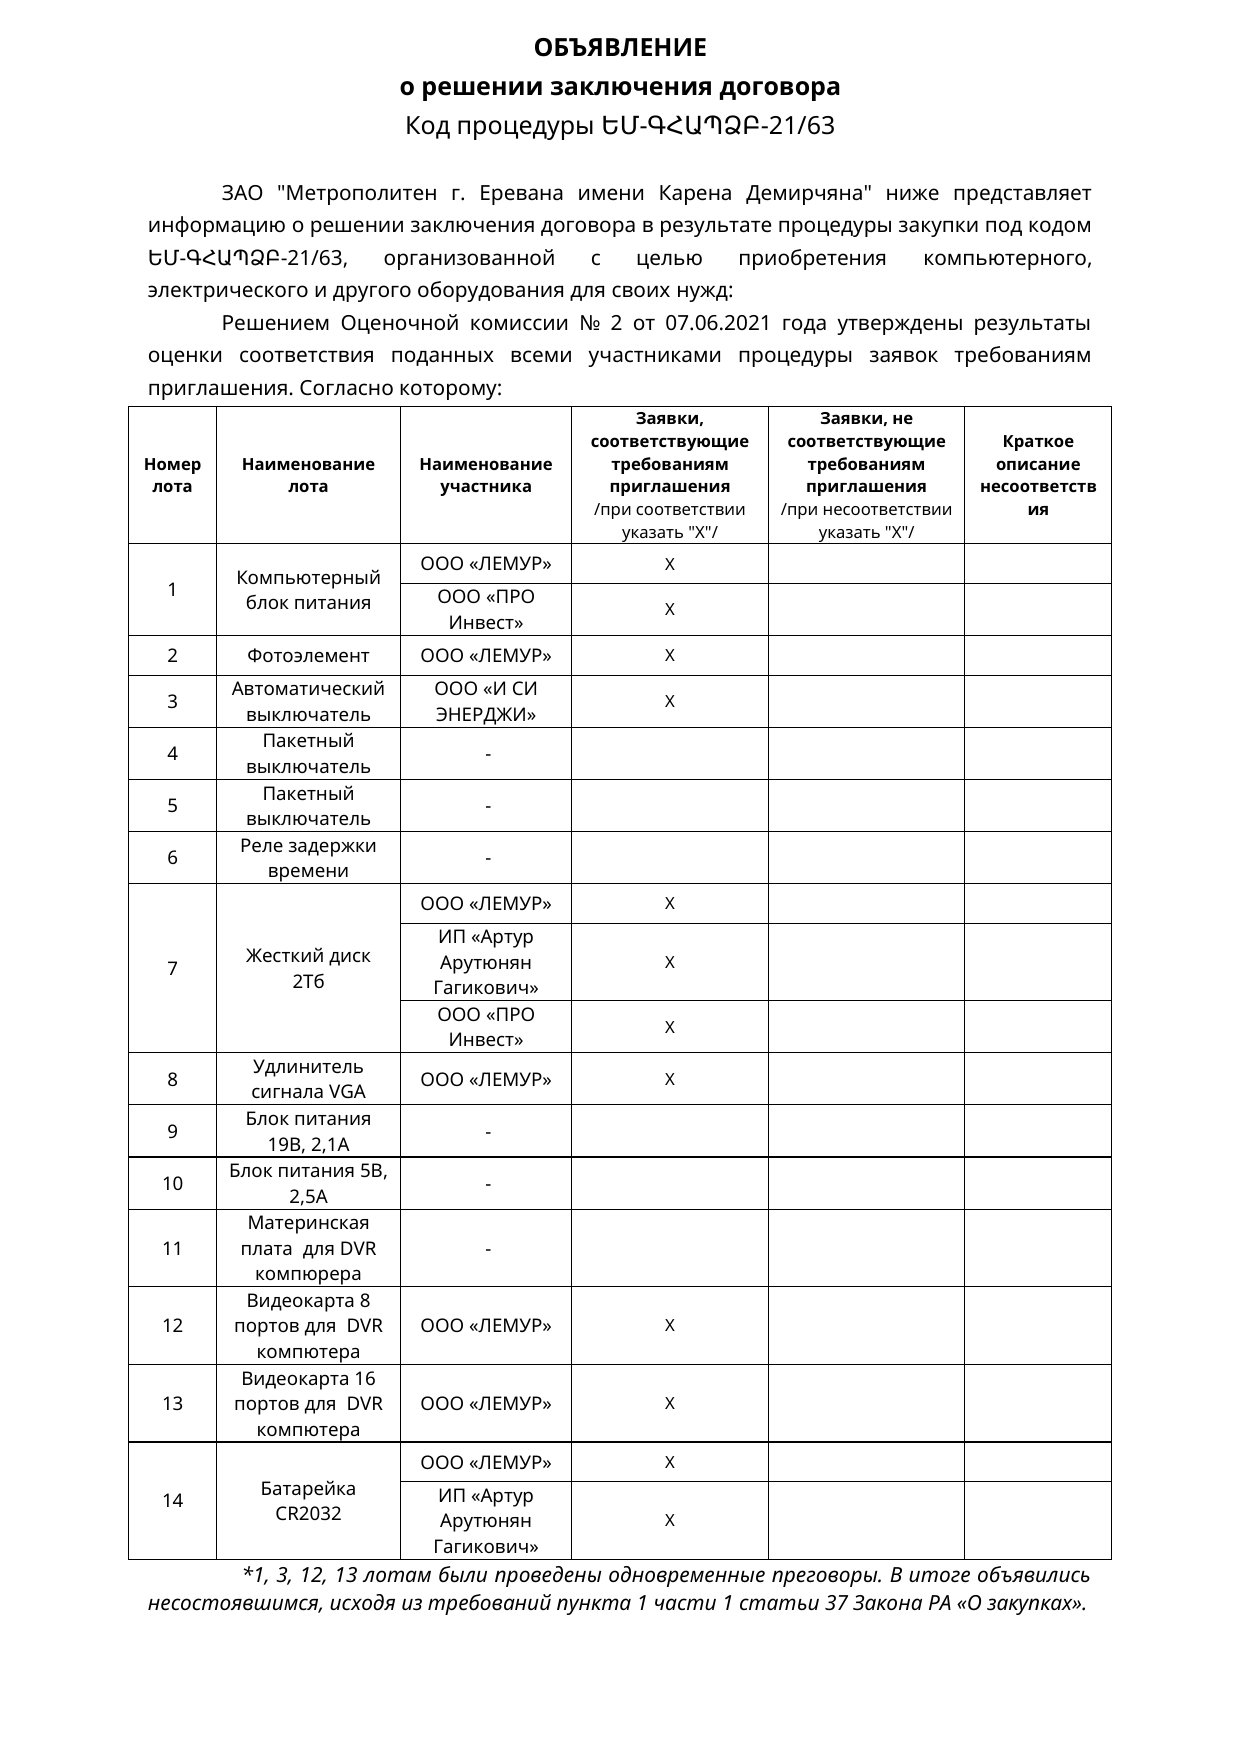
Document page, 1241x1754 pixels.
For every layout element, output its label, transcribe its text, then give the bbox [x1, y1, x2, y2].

table_cell - [401, 1210, 571, 1286]
subtitle Код процедуры ԵՄ-ԳՀԱՊՁԲ-21/63 [148, 108, 1092, 142]
table_cell 12 [129, 1287, 216, 1364]
table_cell X [572, 584, 768, 635]
table_cell [965, 676, 1111, 727]
table_cell [965, 1053, 1111, 1104]
table_cell - [401, 780, 571, 831]
table_cell Фотоэлемент [217, 636, 400, 674]
table_cell [965, 780, 1111, 831]
table_cell ООО «ПРО Инвест» [401, 584, 571, 635]
table_cell Компьютерный блок питания [217, 544, 400, 635]
table_cell [965, 1482, 1111, 1559]
table_cell X [572, 924, 768, 1000]
text Решением Оценочной комиссии № 2 от 07.06.2021 года утверждены результаты оценки соответствия поданных всеми участниками процедуры заявок требованиям приглашения. Согласно которому: [148, 308, 1092, 402]
table_cell - [401, 728, 571, 779]
table_cell [965, 832, 1111, 883]
table_cell [769, 544, 964, 583]
table_cell X [572, 1287, 768, 1364]
table_cell X [572, 544, 768, 583]
table_cell Видеокарта 8 портов для DVR компютера [217, 1287, 400, 1364]
table_cell Автоматический выключатель [217, 676, 400, 727]
table_cell ООО «ЛЕМУР» [401, 1287, 571, 1364]
text ОБЪЯВЛЕНИЕ [148, 29, 1092, 64]
table_cell Блок питания 5В, 2,5А [217, 1158, 400, 1208]
table_cell 1 [129, 544, 216, 635]
table_cell 13 [129, 1365, 216, 1441]
table_cell Видеокарта 16 портов для DVR компютера [217, 1365, 400, 1441]
table_header Заявки, не соответствующие требованиям приглашения /при несоответствии указать "X"/ [769, 407, 964, 543]
table_cell ООО «ЛЕМУР» [401, 1053, 571, 1104]
table_cell [965, 544, 1111, 583]
table_cell [965, 1105, 1111, 1156]
table_cell X [572, 1443, 768, 1481]
table_cell 2 [129, 636, 216, 674]
table_cell 10 [129, 1158, 216, 1208]
table_cell [769, 636, 964, 674]
table_cell [769, 1443, 964, 1481]
table_cell 4 [129, 728, 216, 779]
table_cell [572, 728, 768, 779]
table_header Краткое описание несоответствия [965, 407, 1111, 543]
text *1, 3, 12, 13 лотам были проведены одновременные преговоры. В итоге объявились несостоявшимся, исходя из требований пункта 1 части 1 статьи 37 Закона РА «О закупках». [148, 1560, 1092, 1617]
table_cell [769, 780, 964, 831]
table_cell [965, 884, 1111, 923]
table_cell X [572, 1482, 768, 1559]
table_cell [965, 1210, 1111, 1286]
table_cell [965, 1365, 1111, 1441]
table_header Номер лота [129, 407, 216, 543]
text ЗАО "Метрополитен г. Еревана имени Карена Демирчяна" ниже представляет информацию о решении заключения договора в результате процедуры закупки под кодом ԵՄ-ԳՀԱՊՁԲ-21/63, организованной с целью приобретения компьютерного, электрического и другого оборудования для своих нужд: [148, 178, 1092, 304]
table_cell 6 [129, 832, 216, 883]
table_cell Блок питания 19В, 2,1А [217, 1105, 400, 1156]
table_cell Батарейка CR2032 [217, 1443, 400, 1559]
table_cell Материнская плата для DVR компюрера [217, 1210, 400, 1286]
table_cell ИП «Артур Арутюнян Гагикович» [401, 1482, 571, 1559]
table_cell X [572, 1001, 768, 1052]
table_cell [965, 1443, 1111, 1481]
table_header Наименование участника [401, 407, 571, 543]
table_header Заявки, соответствующие требованиям приглашения /при соответствии указать "X"/ [572, 407, 768, 543]
table_header Наименование лота [217, 407, 400, 543]
table_cell - [401, 1105, 571, 1156]
table_cell Жесткий диск 2Тб [217, 884, 400, 1052]
table_cell ООО «ЛЕМУР» [401, 884, 571, 923]
table_cell [965, 1001, 1111, 1052]
table_cell [769, 728, 964, 779]
table_cell Реле задержки времени [217, 832, 400, 883]
table_cell 3 [129, 676, 216, 727]
table_cell ООО «ЛЕМУР» [401, 636, 571, 674]
table_cell X [572, 884, 768, 923]
table_cell [769, 924, 964, 1000]
table_cell [769, 584, 964, 635]
table_cell [572, 832, 768, 883]
table_cell [572, 1105, 768, 1156]
table_cell Пакетный выключатель [217, 728, 400, 779]
table_cell ООО «ПРО Инвест» [401, 1001, 571, 1052]
table_cell ИП «Артур Арутюнян Гагикович» [401, 924, 571, 1000]
table_cell [769, 1365, 964, 1441]
table_cell [769, 832, 964, 883]
table_cell [769, 1158, 964, 1208]
table_cell - [401, 1158, 571, 1208]
table_cell X [572, 1053, 768, 1104]
table_cell [965, 1287, 1111, 1364]
table_cell [572, 1158, 768, 1208]
table_cell [965, 728, 1111, 779]
table_cell [572, 1210, 768, 1286]
text о решении заключения договора [148, 69, 1092, 103]
table_cell Удлинитель сигнала VGA [217, 1053, 400, 1104]
table_cell X [572, 636, 768, 674]
table_cell [769, 1210, 964, 1286]
table_cell ООО «ЛЕМУР» [401, 1365, 571, 1441]
table_cell [965, 924, 1111, 1000]
table_cell 8 [129, 1053, 216, 1104]
table_cell X [572, 676, 768, 727]
table_cell 7 [129, 884, 216, 1052]
table_cell [769, 1105, 964, 1156]
table_cell [769, 1001, 964, 1052]
table_cell 11 [129, 1210, 216, 1286]
table_cell [965, 584, 1111, 635]
table_cell [965, 1158, 1111, 1208]
table_cell 14 [129, 1443, 216, 1559]
table_cell [769, 676, 964, 727]
table_cell ООО «И СИ ЭНЕРДЖИ» [401, 676, 571, 727]
table_cell [769, 1482, 964, 1559]
table_cell [769, 1287, 964, 1364]
table_cell 9 [129, 1105, 216, 1156]
table_cell [572, 780, 768, 831]
table_cell 5 [129, 780, 216, 831]
table_cell [769, 884, 964, 923]
table_cell Пакетный выключатель [217, 780, 400, 831]
table_cell [965, 636, 1111, 674]
table_cell ООО «ЛЕМУР» [401, 1443, 571, 1481]
table_cell X [572, 1365, 768, 1441]
table_cell - [401, 832, 571, 883]
table_cell [769, 1053, 964, 1104]
table_cell ООО «ЛЕМУР» [401, 544, 571, 583]
